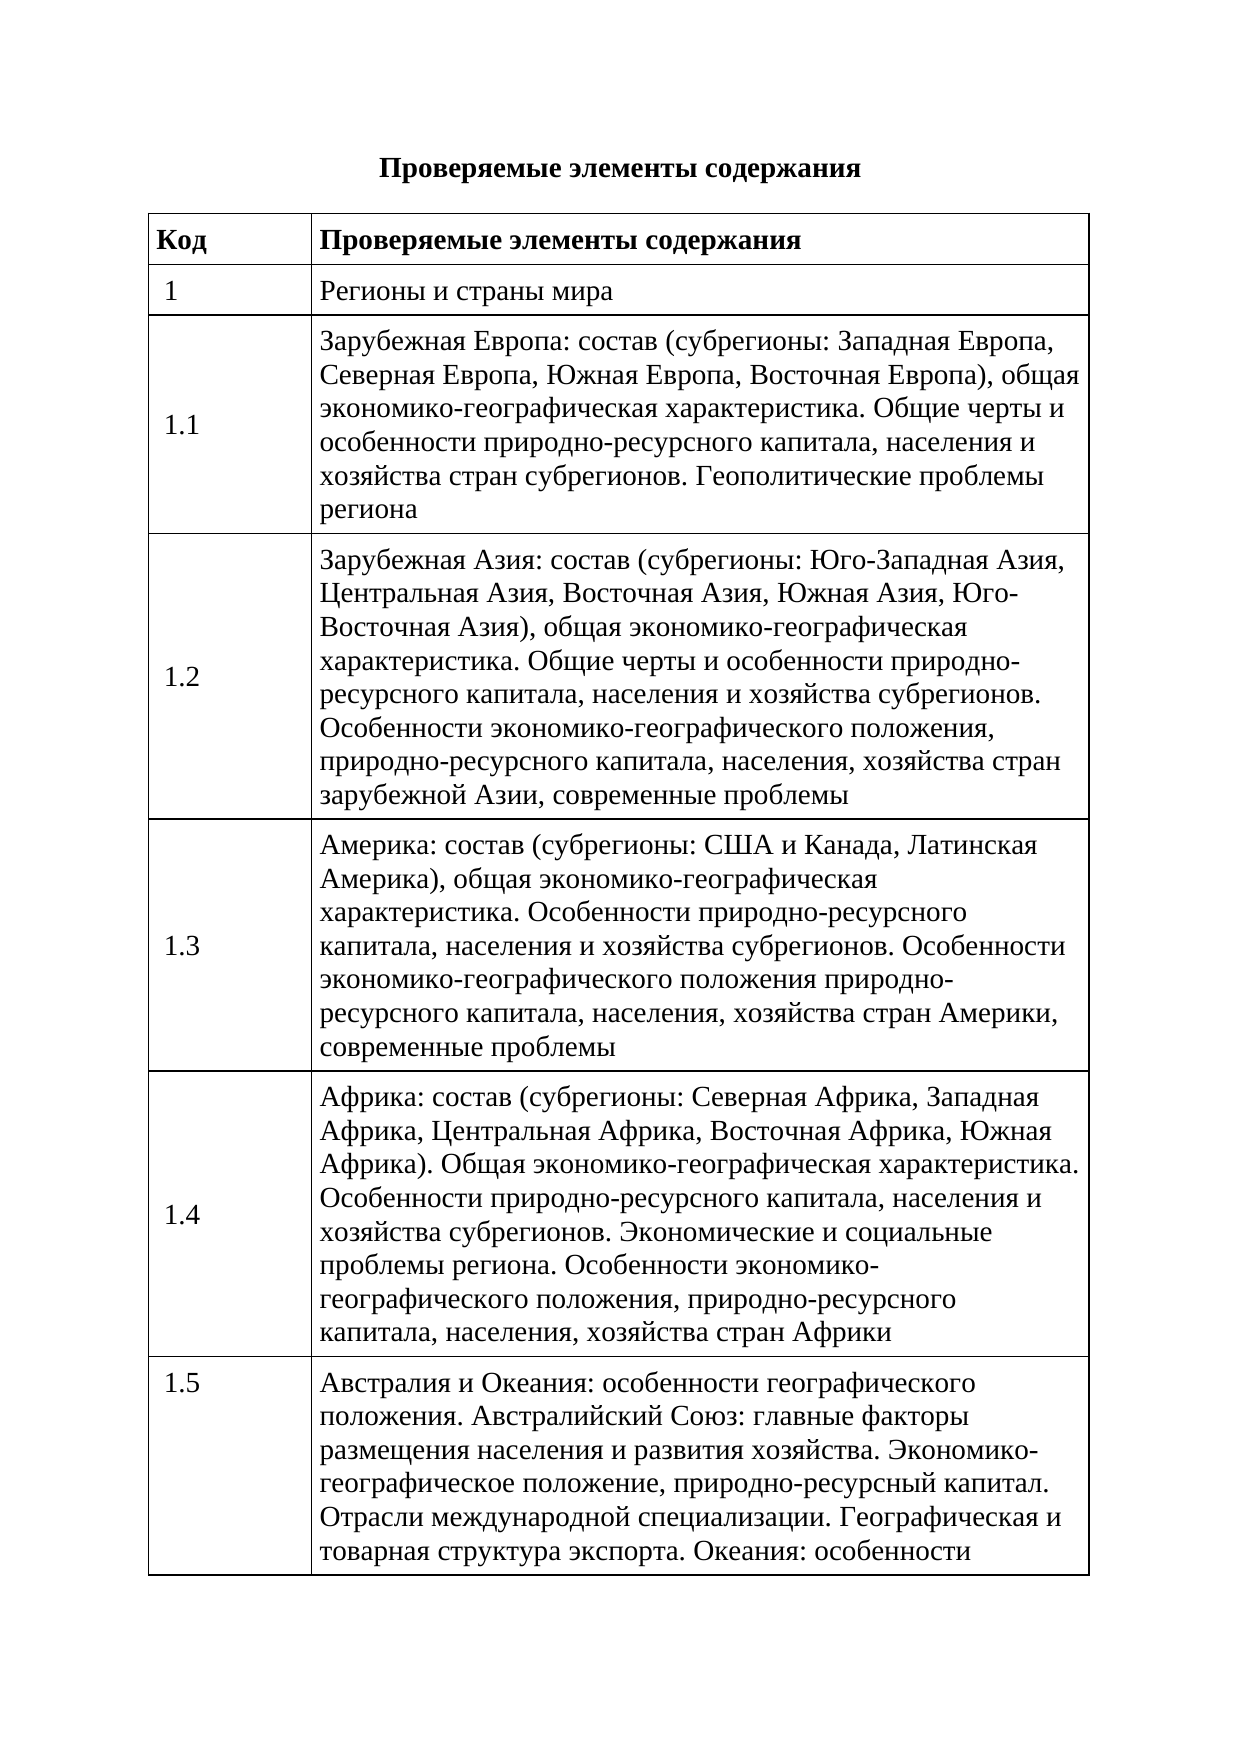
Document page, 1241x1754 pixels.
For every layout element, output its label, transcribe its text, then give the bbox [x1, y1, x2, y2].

text Проверяемые элементы содержания [150, 150, 1090, 183]
table_header Код [149, 214, 311, 263]
table_cell 1.2 [149, 534, 311, 818]
table_cell Америка: состав (субрегионы: США и Канада, Латинская Америка), общая экономико-географическая характеристика. Особенности природно-ресурсного капитала, населения и хозяйства субрегионов. Особенности экономико-географического положения природно-ресурсного капитала, населения, хозяйства стран Америки, современные проблемы [312, 820, 1088, 1070]
table_header Проверяемые элементы содержания [312, 214, 1088, 263]
table_cell Зарубежная Азия: состав (субрегионы: Юго-Западная Азия, Центральная Азия, Восточная Азия, Южная Азия, Юго-Восточная Азия), общая экономико-географическая характеристика. Общие черты и особенности природно-ресурсного капитала, населения и хозяйства субрегионов. Особенности экономико-географического положения, природно-ресурсного капитала, населения, хозяйства стран зарубежной Азии, современные проблемы [312, 534, 1088, 818]
table_cell Африка: состав (субрегионы: Северная Африка, Западная Африка, Центральная Африка, Восточная Африка, Южная Африка). Общая экономико-географическая характеристика. Особенности природно-ресурсного капитала, населения и хозяйства субрегионов. Экономические и социальные проблемы региона. Особенности экономико-географического положения, природно-ресурсного капитала, населения, хозяйства стран Африки [312, 1072, 1088, 1356]
table_cell Регионы и страны мира [312, 265, 1088, 314]
table_cell 1.4 [149, 1072, 311, 1356]
table_cell 1 [149, 265, 311, 314]
table_cell 1.3 [149, 820, 311, 1070]
table_cell 1.5 [149, 1357, 311, 1574]
table_cell 1.1 [149, 316, 311, 533]
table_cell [312, 1357, 1088, 1574]
table_cell Зарубежная Европа: состав (субрегионы: Западная Европа, Северная Европа, Южная Европа, Восточная Европа), общая экономико-географическая характеристика. Общие черты и особенности природно-ресурсного капитала, населения и хозяйства стран субрегионов. Геополитические проблемы региона [312, 316, 1088, 533]
